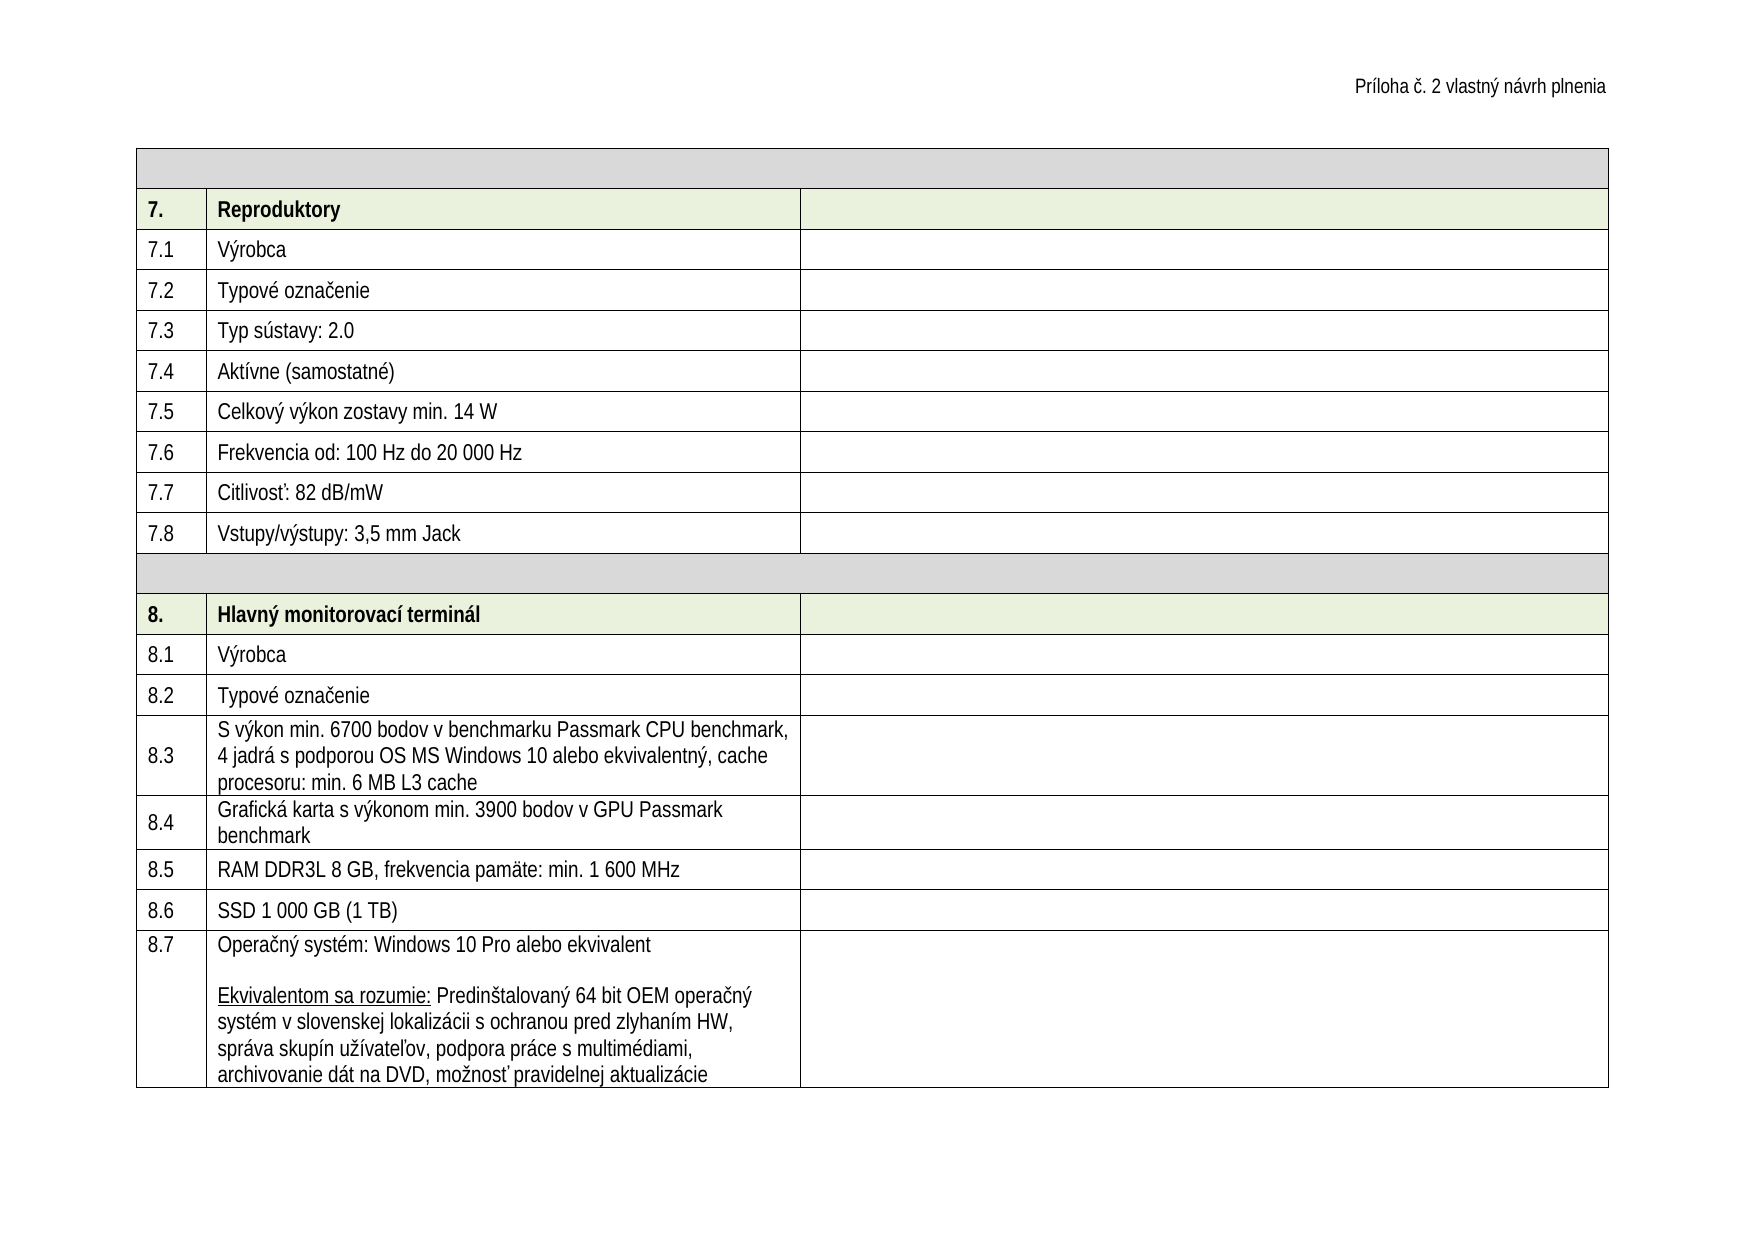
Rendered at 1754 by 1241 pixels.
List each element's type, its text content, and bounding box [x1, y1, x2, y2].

table_cell 7.4 [137, 351, 206, 391]
table_cell [801, 351, 1608, 391]
table_cell [801, 513, 1608, 553]
table_cell 8.6 [137, 890, 206, 930]
table_cell [801, 850, 1608, 889]
table_cell Frekvencia od: 100 Hz do 20 000 Hz [207, 432, 800, 472]
table_cell 8.7 [137, 931, 206, 1087]
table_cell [207, 931, 800, 1087]
table_cell 7. [137, 189, 206, 229]
table_cell 7.6 [137, 432, 206, 472]
table_cell [137, 554, 1608, 593]
table_cell 7.7 [137, 473, 206, 512]
table_cell 8.5 [137, 850, 206, 889]
table_cell 7.8 [137, 513, 206, 553]
table_cell S výkon min. 6700 bodov v benchmarku Passmark CPU benchmark, 4 jadrá s podporou OS MS Windows 10 alebo ekvivalentný, cache procesoru: min. 6 MB L3 cache [207, 716, 800, 795]
table_cell Hlavný monitorovací terminál [207, 594, 800, 634]
table_cell [801, 890, 1608, 930]
table_cell Typové označenie [207, 675, 800, 715]
table_cell [801, 796, 1608, 849]
table_cell Celkový výkon zostavy min. 14 W [207, 392, 800, 431]
table_cell [801, 270, 1608, 310]
table_cell 7.2 [137, 270, 206, 310]
table_cell [801, 230, 1608, 269]
table_cell [801, 716, 1608, 795]
table_cell Citlivosť: 82 dB/mW [207, 473, 800, 512]
table_cell RAM DDR3L 8 GB, frekvencia pamäte: min. 1 600 MHz [207, 850, 800, 889]
table_cell Typové označenie [207, 270, 800, 310]
table_cell [801, 594, 1608, 634]
table_cell 8.1 [137, 635, 206, 674]
table_cell SSD 1 000 GB (1 TB) [207, 890, 800, 930]
table_cell [801, 311, 1608, 350]
table_cell 7.3 [137, 311, 206, 350]
table_cell [801, 392, 1608, 431]
table_cell Výrobca [207, 635, 800, 674]
table_cell 8. [137, 594, 206, 634]
table_cell Reproduktory [207, 189, 800, 229]
table_cell Aktívne (samostatné) [207, 351, 800, 391]
table_cell [137, 149, 1608, 188]
table_cell [801, 432, 1608, 472]
table_cell [801, 473, 1608, 512]
table_cell Grafická karta s výkonom min. 3900 bodov v GPU Passmark benchmark [207, 796, 800, 849]
table_cell Typ sústavy: 2.0 [207, 311, 800, 350]
table_cell 7.1 [137, 230, 206, 269]
table_cell 8.2 [137, 675, 206, 715]
table_cell [801, 189, 1608, 229]
table_cell [801, 675, 1608, 715]
table_cell 8.4 [137, 796, 206, 849]
table_cell Výrobca [207, 230, 800, 269]
table_cell [801, 635, 1608, 674]
table_cell Vstupy/výstupy: 3,5 mm Jack [207, 513, 800, 553]
table_cell [801, 931, 1608, 1087]
table_cell 8.3 [137, 716, 206, 795]
table_cell 7.5 [137, 392, 206, 431]
